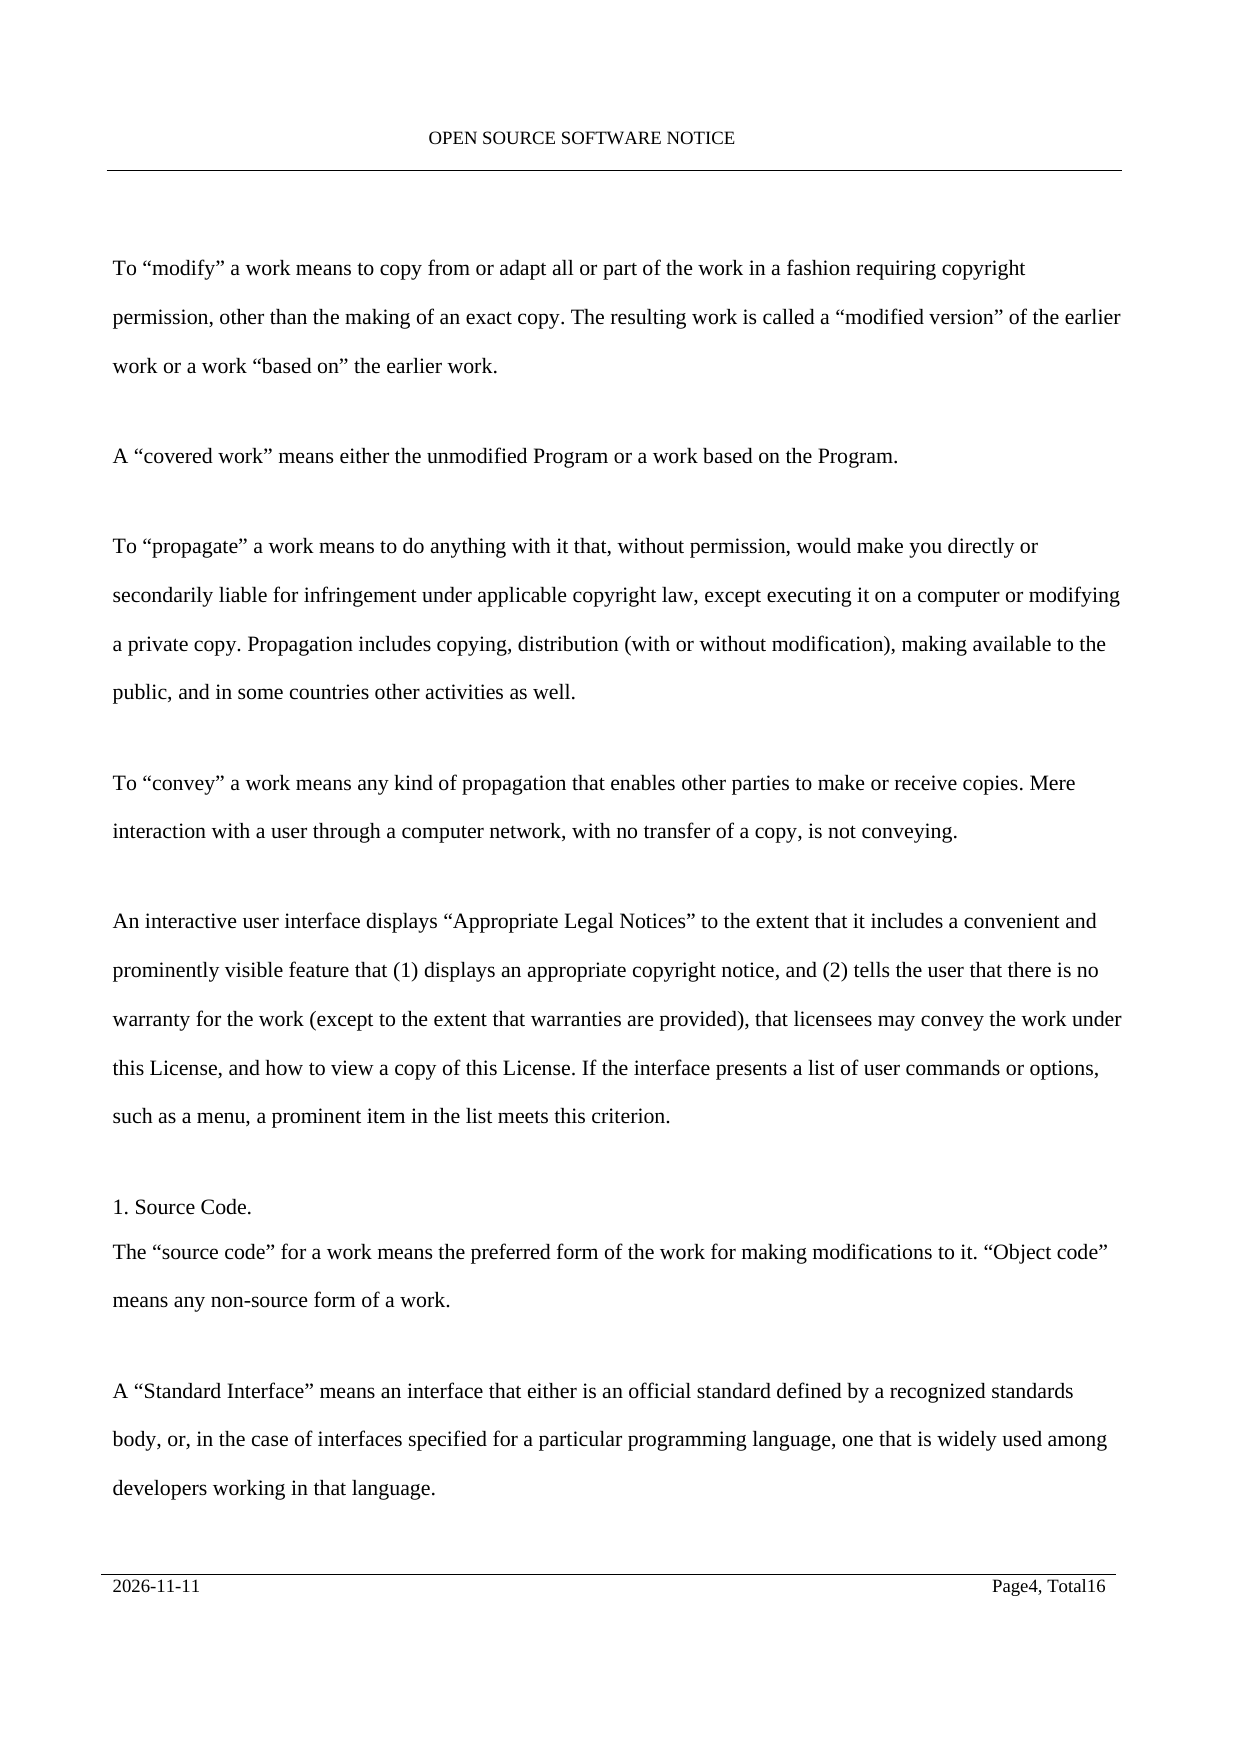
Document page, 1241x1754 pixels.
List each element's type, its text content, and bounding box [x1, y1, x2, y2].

text To “propagate” a work means to do anything with it that, without permission, would make you directly or secondarily liable for infringement under applicable copyright law, except executing it on a computer or modifying a private copy. Propagation includes copying, distribution (with or without modification), making available to the public, and in some countries other activities as well. [112, 529, 1128, 708]
text The “source code” for a work means the preferred form of the work for making modifications to it. “Object code” means any non-source form of a work. [112, 1235, 1128, 1316]
text To “convey” a work means any kind of propagation that enables other parties to make or receive copies. Mere interaction with a user through a computer network, with no transfer of a copy, is not conveying. [112, 766, 1128, 847]
text 1. Source Code. [112, 1190, 1128, 1222]
text A “Standard Interface” means an interface that either is an official standard defined by a recognized standards body, or, in the case of interfaces specified for a particular programming language, one that is widely used among developers working in that language. [112, 1374, 1128, 1504]
text An interactive user interface displays “Appropriate Legal Notices” to the extent that it includes a convenient and prominently visible feature that (1) displays an appropriate copyright notice, and (2) tells the user that there is no warranty for the work (except to the extent that warranties are provided), that licensees may convey the work under this License, and how to view a copy of this License. If the interface presents a list of user commands or options, such as a menu, a prominent item in the list meets this criterion. [112, 905, 1128, 1132]
text To “modify” a work means to copy from or adapt all or part of the work in a fashion requiring copyright permission, other than the making of an exact copy. The resulting work is called a “modified version” of the earlier work or a work “based on” the earlier work. [112, 251, 1128, 381]
text A “covered work” means either the unmodified Program or a work based on the Program. [112, 439, 1128, 472]
